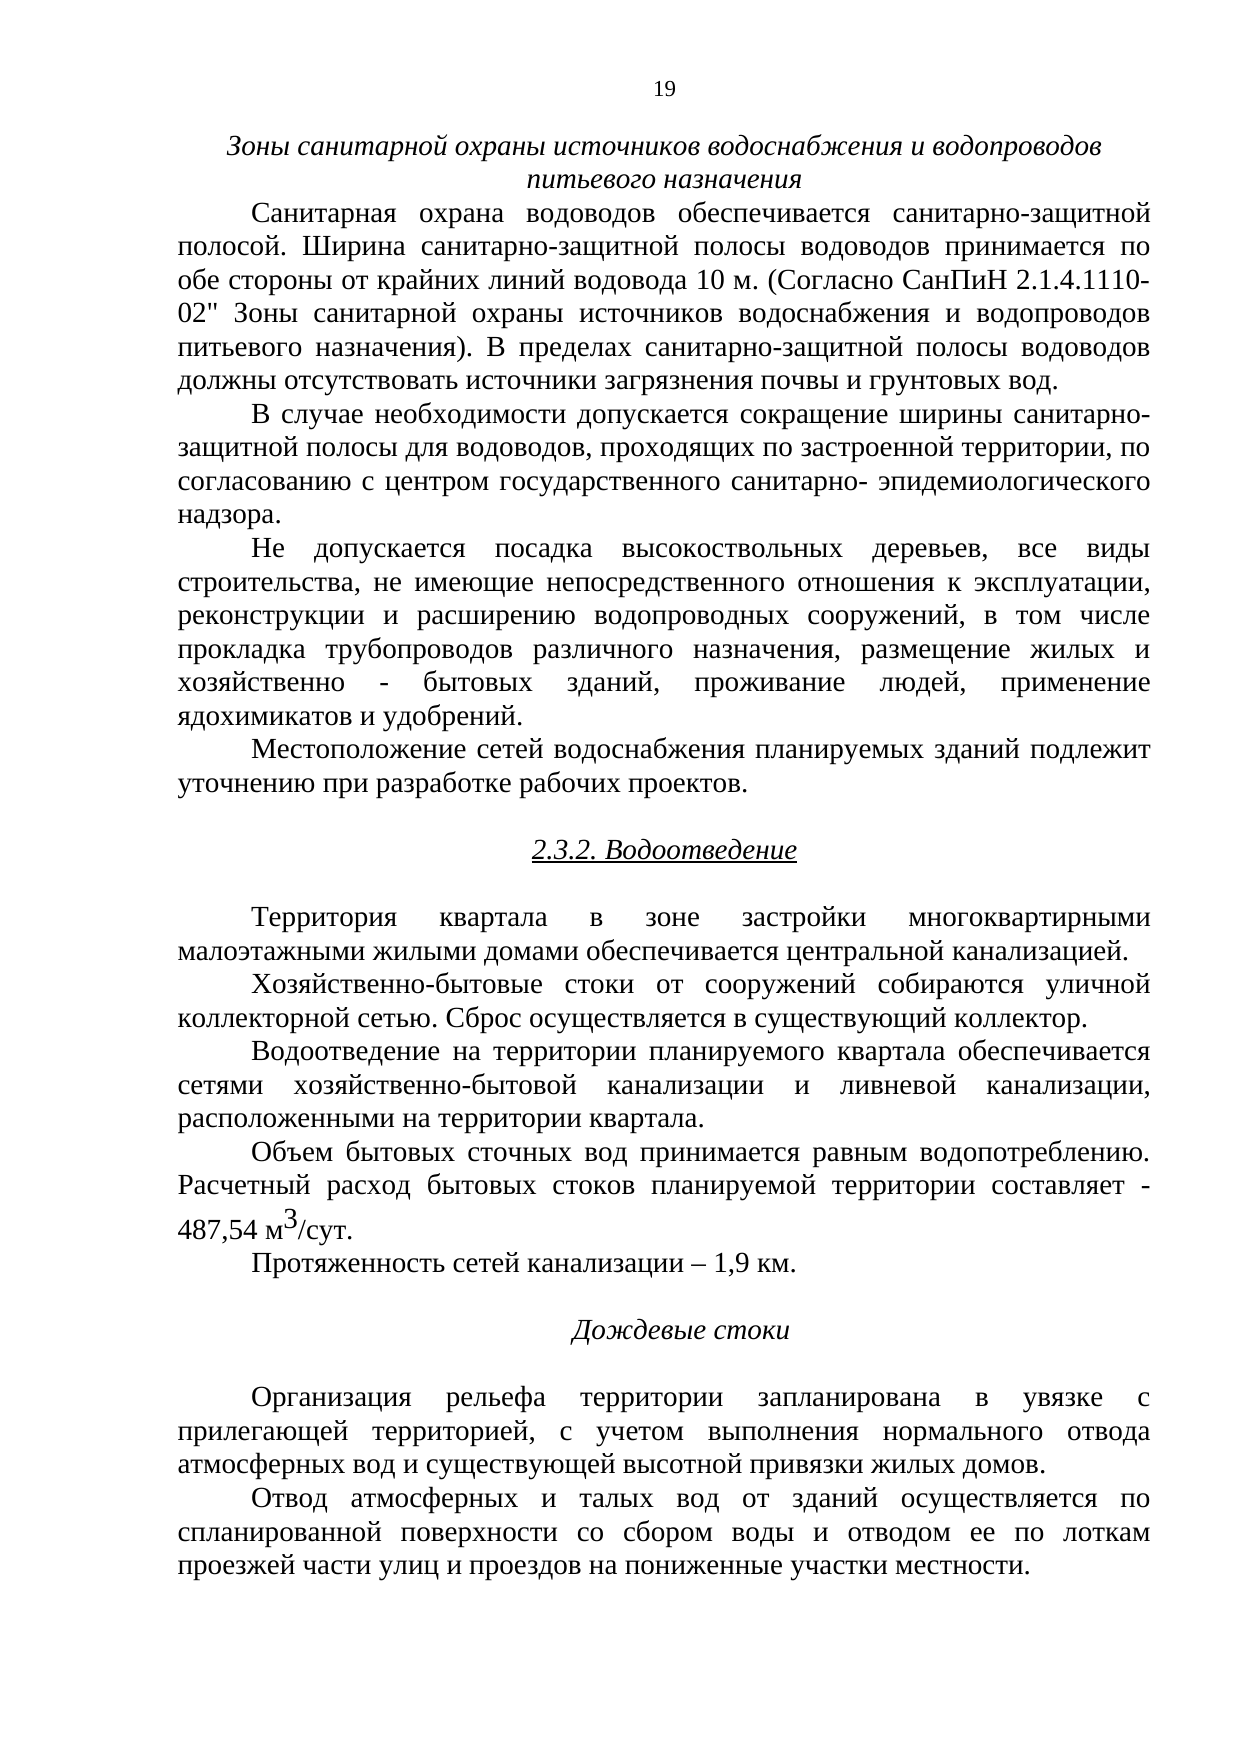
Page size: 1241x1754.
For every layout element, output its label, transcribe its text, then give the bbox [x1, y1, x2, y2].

text Водоотведение на территории планируемого квартала обеспечивается сетями хозяйственно-бытовой канализации и ливневой канализации, расположенными на территории квартала. [177, 1033, 1151, 1134]
subtitle 2.3.2. Водоотведение [177, 832, 1152, 866]
text Хозяйственно-бытовые стоки от сооружений собираются уличной коллекторной сетью. Сброс осуществляется в существующий коллектор. [177, 966, 1151, 1033]
text Отвод атмосферных и талых вод от зданий осуществляется по спланированной поверхности со сбором воды и отводом ее по лоткам проезжей части улиц и проездов на пониженные участки местности. [177, 1480, 1151, 1581]
text Протяженность сетей канализации – 1,9 км. [177, 1245, 1152, 1279]
text Объем бытовых сточных вод принимается равным водопотреблению. Расчетный расход бытовых стоков планируемой территории составляет - 487,54 м3/сут. [177, 1134, 1151, 1245]
text Организация рельефа территории запланирована в увязке с прилегающей территорией, с учетом выполнения нормального отвода атмосферных вод и существующей высотной привязки жилых домов. [177, 1379, 1151, 1480]
text Не допускается посадка высокоствольных деревьев, все виды строительства, не имеющие непосредственного отношения к эксплуатации, реконструкции и расширению водопроводных сооружений, в том числе прокладка трубопроводов различного назначения, размещение жилых и хозяйственно - бытовых зданий, проживание людей, применение ядохимикатов и удобрений. [177, 530, 1151, 731]
text Территория квартала в зоне застройки многоквартирными малоэтажными жилыми домами обеспечивается центральной канализацией. [177, 899, 1151, 966]
text Местоположение сетей водоснабжения планируемых зданий подлежит уточнению при разработке рабочих проектов. [177, 731, 1151, 798]
text В случае необходимости допускается сокращение ширины санитарно- защитной полосы для водоводов, проходящих по застроенной территории, по согласованию с центром государственного санитарно- эпидемиологического надзора. [177, 396, 1151, 530]
subtitle Дождевые стоки [217, 1312, 1146, 1346]
text Зоны санитарной охраны источников водоснабжения и водопроводов питьевого назначения [177, 128, 1151, 195]
text Санитарная охрана водоводов обеспечивается санитарно-защитной полосой. Ширина санитарно-защитной полосы водоводов принимается по обе стороны от крайних линий водовода 10 м. (Согласно СанПиН 2.1.4.1110-02" Зоны санитарной охраны источников водоснабжения и водопроводов питьевого назначения). В пределах санитарно-защитной полосы водоводов должны отсутствовать источники загрязнения почвы и грунтовых вод. [177, 195, 1151, 396]
